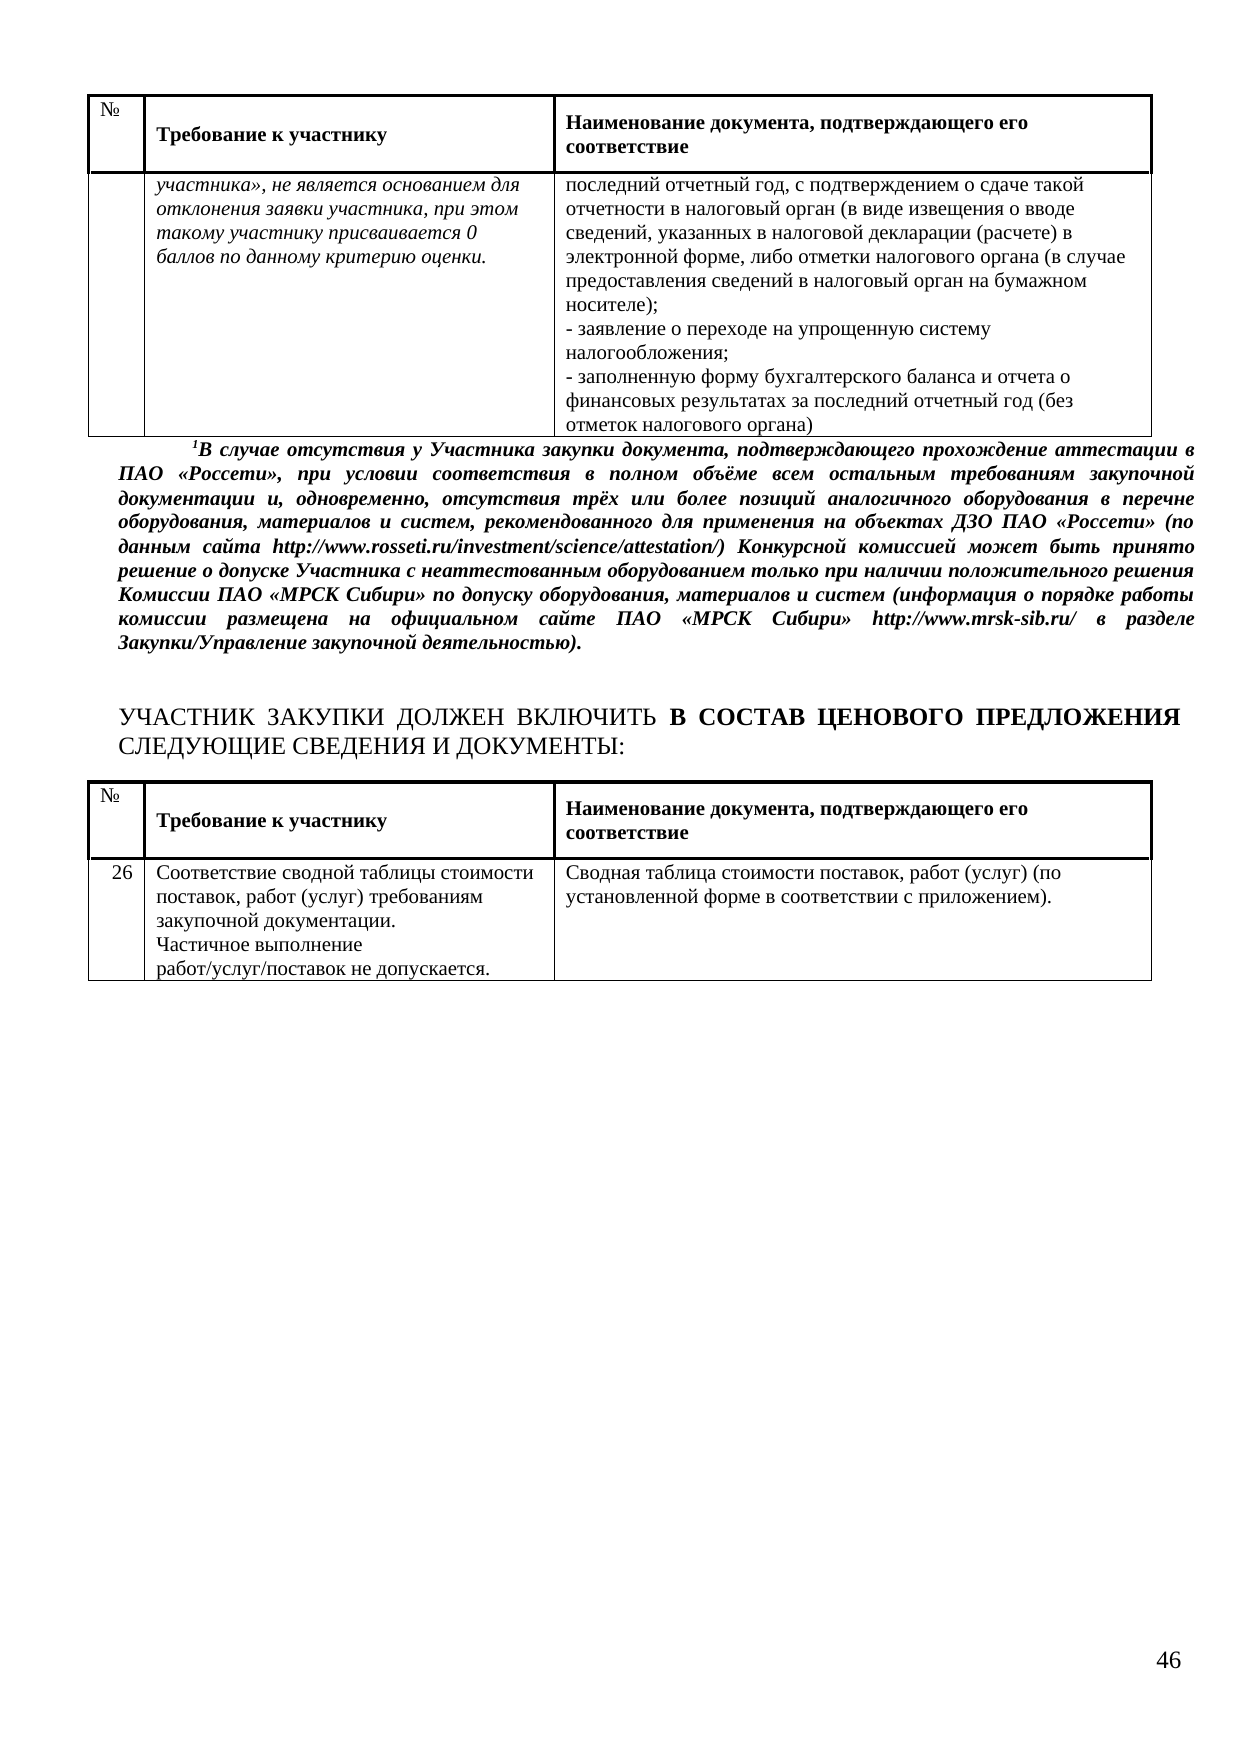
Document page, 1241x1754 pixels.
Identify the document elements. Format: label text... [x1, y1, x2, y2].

table_header Наименование документа, подтверждающего его соответствие [556, 97, 1150, 171]
table_cell Сводная таблица стоимости поставок, работ (услуг) (по установленной форме в соответствии с приложением). [555, 857, 1151, 980]
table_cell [145, 174, 554, 436]
text 1В случае отсутствия у Участника закупки документа, подтверждающего прохождение аттестации в ПАО «Россети», при условии соответствия в полном объёме всем остальным требованиям закупочной документации и, одновременно, отсутствия трёх или более позиций аналогичного оборудования в перечне оборудования, материалов и систем, рекомендованного для применения на объектах ДЗО ПАО «Россети» (по данным сайта http://www.rosseti.ru/investment/science/attestation/) Конкурсной комиссией может быть принято решение о допуске Участника с неаттестованным оборудованием только при наличии положительного решения Комиссии ПАО «МРСК Сибири» по допуску оборудования, материалов и систем (информация о порядке работы комиссии размещена на официальном сайте ПАО «МРСК Сибири» http://www.mrsk-sib.ru/ в разделе Закупки/Управление закупочной деятельностью). [118, 437, 1196, 654]
table_header № [90, 784, 143, 857]
table_header Требование к участнику [146, 784, 553, 857]
table_cell [89, 857, 144, 980]
text Участник закупки должен включить в состав ценового предложения следующие сведения и документы: [118, 702, 1181, 759]
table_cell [555, 171, 1151, 436]
table_cell Соответствие сводной таблицы стоимости поставок, работ (услуг) требованиям закупочной документации. Частичное выполнение работ/услуг/поставок не допускается. [145, 860, 554, 980]
table_cell [89, 171, 144, 436]
table_header № [90, 97, 143, 171]
table_header Требование к участнику [146, 97, 553, 171]
table_header Наименование документа, подтверждающего его соответствие [556, 784, 1150, 857]
